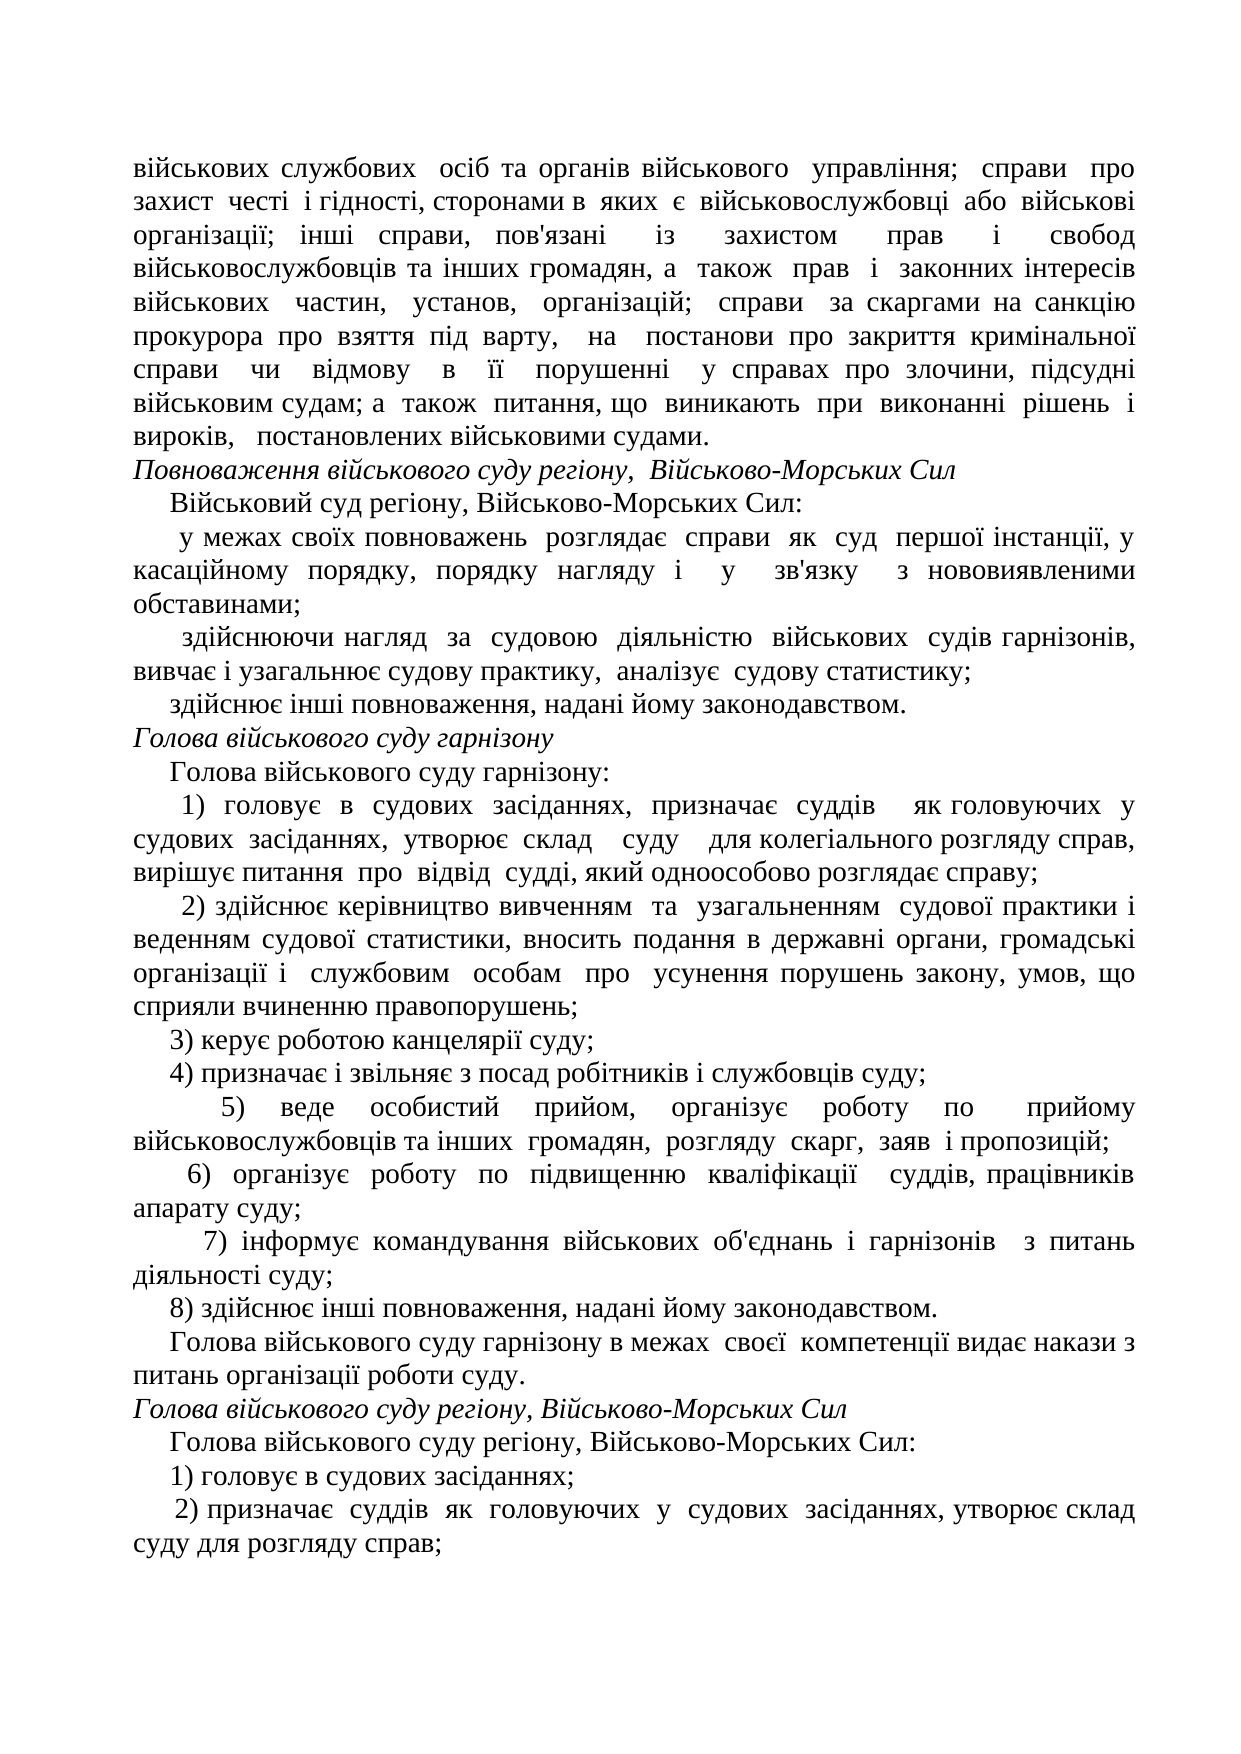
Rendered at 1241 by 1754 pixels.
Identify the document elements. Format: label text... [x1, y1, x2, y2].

text 1) головує в судових засіданнях, призначає суддів як головуючих у судових засіданнях, утворює склад суду для колегіального розгляду справ, вирішує питання про відвід судді, який одноособово розглядає справу; [133, 787, 1137, 888]
text Військовий суд регіону, Військово-Морських Сил: [133, 485, 1137, 519]
text 7) інформує командування військових об'єднань і гарнізонів з питань діяльності суду; [133, 1223, 1137, 1290]
text здійснюючи нагляд за судовою діяльністю військових судів гарнізонів, вивчає і узагальнює судову практику, аналізує судову статистику; [133, 619, 1137, 687]
text 3) керує роботою канцелярії суду; [133, 1022, 1137, 1056]
text 8) здійснює інші повноваження, надані йому законодавством. [133, 1290, 1137, 1324]
text Голова військового суду гарнізону: [133, 754, 1137, 787]
text 4) призначає і звільняє з посад робітників і службовців суду; [133, 1056, 1137, 1089]
text здійснює інші повноваження, надані йому законодавством. [133, 687, 1137, 720]
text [133, 150, 1137, 452]
subtitle Голова військового суду регіону, Військово-Морських Сил [133, 1391, 1137, 1424]
text Голова військового суду регіону, Військово-Морських Сил: [133, 1424, 1137, 1458]
subtitle Голова військового суду гарнізону [133, 720, 1137, 754]
text Голова військового суду гарнізону в межах своєї компетенції видає накази з питань організації роботи суду. [133, 1324, 1137, 1391]
subtitle Повноваження військового суду регіону, Військово-Морських Сил [133, 452, 1137, 485]
text 2) призначає суддів як головуючих у судових засіданнях, утворює склад суду для розгляду справ; [133, 1492, 1137, 1559]
text 6) організує роботу по підвищенню кваліфікації суддів, працівників апарату суду; [133, 1156, 1137, 1223]
text 2) здійснює керівництво вивченням та узагальненням судової практики і веденням судової статистики, вносить подання в державні органи, громадські організації і службовим особам про усунення порушень закону, умов, що сприяли вчиненню правопорушень; [133, 888, 1137, 1022]
text 5) веде особистий прийом, організує роботу по прийому військовослужбовців та інших громадян, розгляду скарг, заяв і пропозицій; [133, 1089, 1137, 1156]
text 1) головує в судових засіданнях; [133, 1458, 1137, 1492]
text у межах своїх повноважень розглядає справи як суд першої інстанції, у касаційному порядку, порядку нагляду і у зв'язку з нововиявленими обставинами; [133, 519, 1137, 619]
